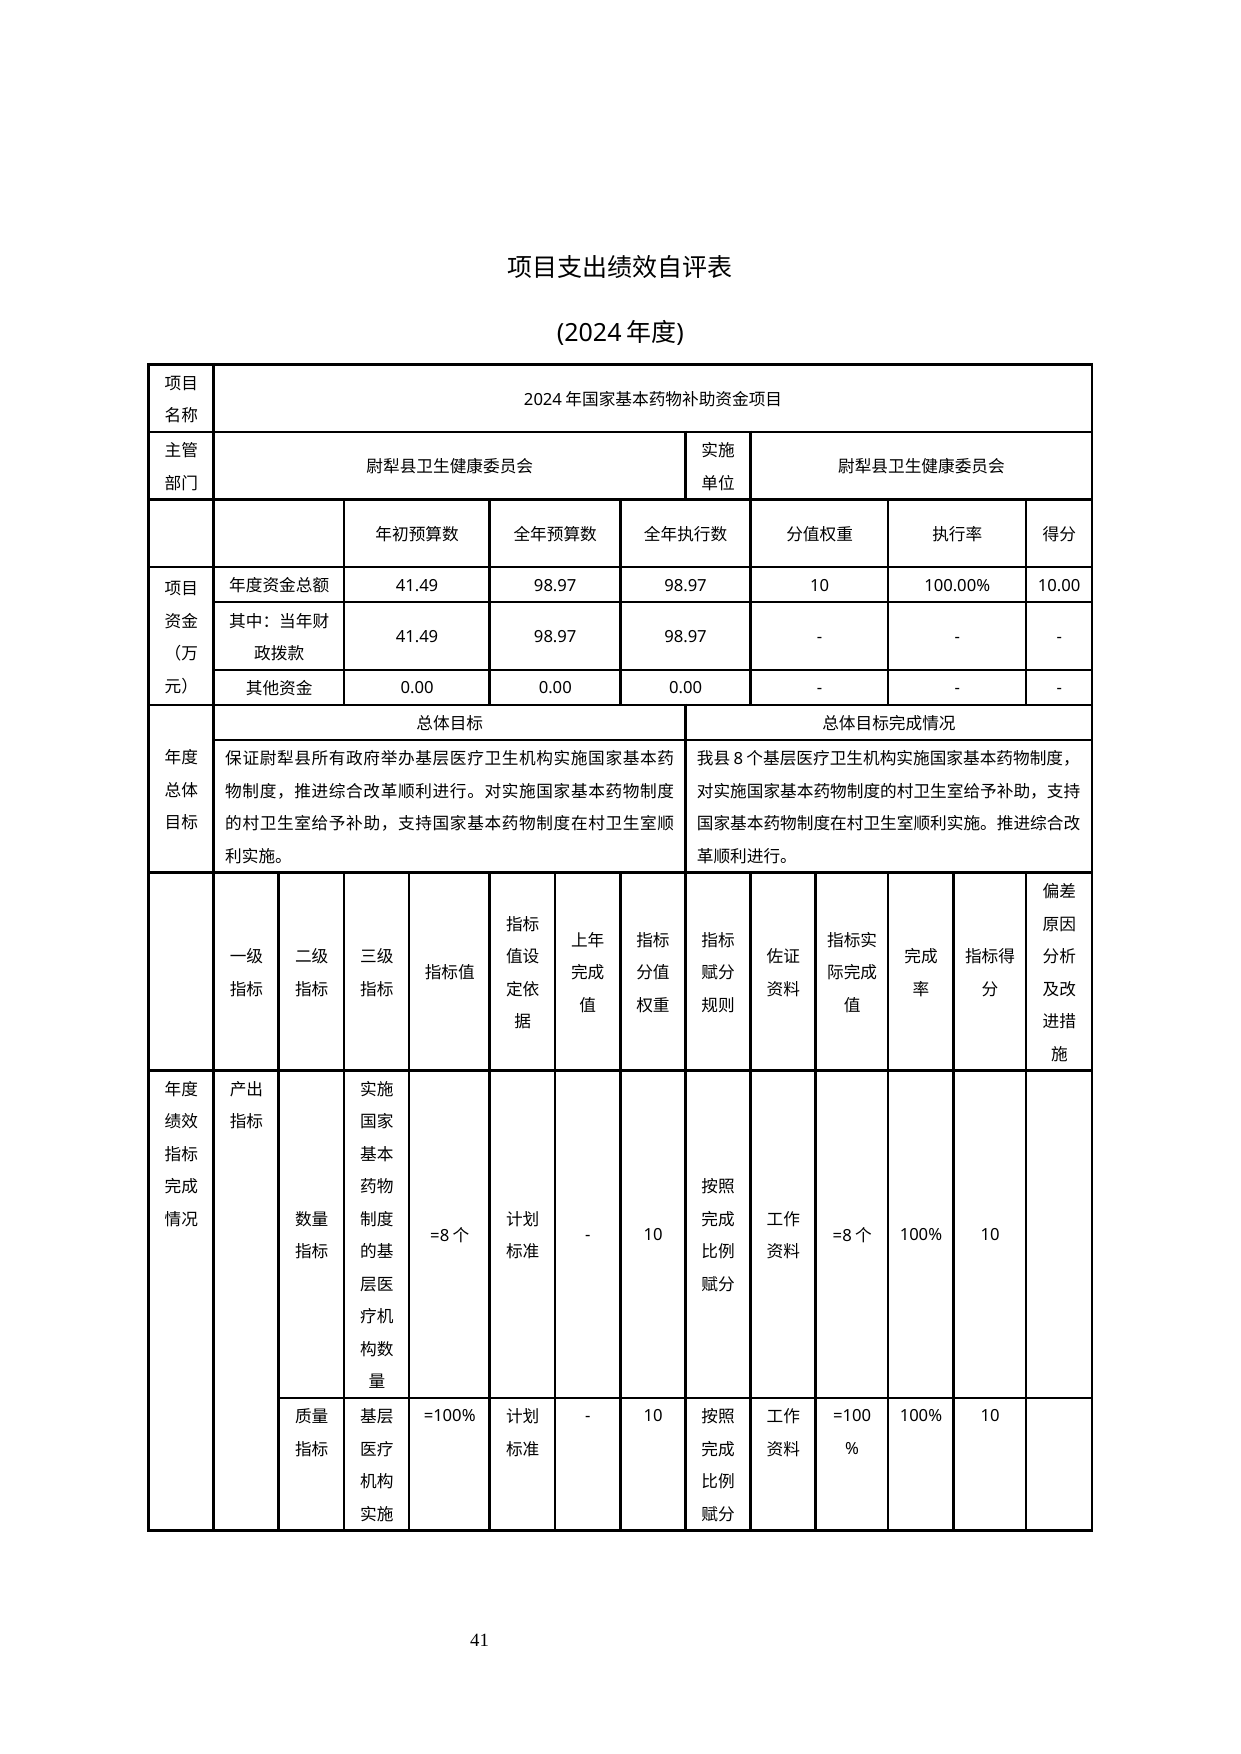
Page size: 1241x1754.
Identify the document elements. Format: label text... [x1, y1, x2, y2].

table_cell 主管部门 [150, 433, 212, 498]
table_cell 实施国家基本药物制度的基层医疗机构数量 [345, 1072, 408, 1396]
table_cell 上年完成值 [556, 874, 619, 1069]
table_cell 其他资金 [215, 671, 343, 703]
table_cell =8个 [410, 1072, 488, 1396]
table_cell 年度总体目标 [150, 706, 212, 871]
table_cell 10 [955, 1072, 1025, 1396]
table_cell 0.00 [622, 671, 749, 703]
table_cell 98.97 [622, 568, 749, 601]
table_cell 10 [622, 1072, 684, 1396]
table_cell 尉犁县卫生健康委员会 [752, 433, 1091, 498]
table_cell 总体目标 [215, 706, 684, 739]
table_cell (2024年度) [148, 298, 1092, 363]
table_cell 数量指标 [280, 1072, 343, 1396]
table_cell 指标得分 [955, 874, 1025, 1069]
table_cell 10 [955, 1399, 1025, 1529]
table_cell 0.00 [491, 671, 619, 703]
table_cell 总体目标完成情况 [687, 706, 1091, 739]
table_cell 保证尉犁县所有政府举办基层医疗卫生机构实施国家基本药物制度，推进综合改革顺利进行。对实施国家基本药物制度的村卫生室给予补助，支持国家基本药物制度在村卫生室顺利实施。 [215, 741, 684, 871]
table_cell - [556, 1399, 619, 1529]
table_cell - [752, 603, 887, 668]
table_cell 年初预算数 [345, 501, 488, 566]
table_cell 10.00 [1027, 568, 1091, 601]
table_cell 其中：当年财政拨款 [215, 603, 343, 668]
table_cell 2024年国家基本药物补助资金项目 [215, 366, 1091, 431]
table_cell - [1027, 671, 1091, 703]
table_cell [215, 501, 343, 566]
table_cell 实施单位 [687, 433, 749, 498]
table_cell 10 [752, 568, 887, 601]
table_cell 一级指标 [215, 874, 277, 1069]
table_cell - [556, 1072, 619, 1396]
table_cell =100% [817, 1399, 887, 1529]
table_cell [1027, 1072, 1091, 1396]
table_cell [150, 874, 212, 1069]
table_cell 98.97 [491, 568, 619, 601]
table_cell 指标实际完成值 [817, 874, 887, 1069]
table_cell - [1027, 603, 1091, 668]
table_cell 项目资金 （万元） [150, 568, 212, 703]
table_cell 指标值 [410, 874, 488, 1069]
table_cell 二级指标 [280, 874, 343, 1069]
table_cell 100% [889, 1399, 952, 1529]
table_cell 计划标准 [491, 1072, 554, 1396]
table_cell 年度资金总额 [215, 568, 343, 601]
table_header 项目支出绩效自评表 [148, 233, 1092, 298]
table_cell 项目名称 [150, 366, 212, 431]
table_cell 工作资料 [752, 1072, 814, 1396]
table_cell 计划标准 [491, 1399, 554, 1529]
table_cell 尉犁县卫生健康委员会 [215, 433, 684, 498]
table_cell 工作资料 [752, 1399, 814, 1529]
table_cell 指标值设定依据 [491, 874, 554, 1069]
table_cell - [889, 671, 1025, 703]
table_cell 年度绩效指标完成情况 [150, 1072, 212, 1529]
table_cell 41.49 [345, 603, 488, 668]
table_cell 10 [622, 1399, 684, 1529]
table_cell - [752, 671, 887, 703]
table_cell [150, 501, 212, 566]
table_cell 98.97 [491, 603, 619, 668]
table_cell 全年预算数 [491, 501, 619, 566]
table_cell 100% [889, 1072, 952, 1396]
table_cell 98.97 [622, 603, 749, 668]
table_cell 0.00 [345, 671, 488, 703]
table_cell 偏差原因分析及改进措施 [1027, 874, 1091, 1069]
table_cell 质量指标 [280, 1399, 343, 1529]
table_cell 执行率 [889, 501, 1025, 566]
table_cell 分值权重 [752, 501, 887, 566]
table_cell 得分 [1027, 501, 1091, 566]
table_cell 产出指标 [215, 1072, 277, 1529]
table_cell 41.49 [345, 568, 488, 601]
table_cell 指标赋分规则 [687, 874, 749, 1069]
table_cell 按照完成比例赋分 [687, 1399, 749, 1529]
table_cell 基层医疗机构实施基本药物制度覆盖率 [345, 1399, 408, 1529]
table_cell 按照完成比例赋分 [687, 1072, 749, 1396]
table_cell 100.00% [889, 568, 1025, 601]
table_cell 佐证资料 [752, 874, 814, 1069]
table_cell =8个 [817, 1072, 887, 1396]
table_cell 三级指标 [345, 874, 408, 1069]
table_cell 全年执行数 [622, 501, 749, 566]
table_cell 完成率 [889, 874, 952, 1069]
table_cell [1027, 1399, 1091, 1529]
table_cell - [889, 603, 1025, 668]
table_cell 我县8个基层医疗卫生机构实施国家基本药物制度，对实施国家基本药物制度的村卫生室给予补助，支持国家基本药物制度在村卫生室顺利实施。推进综合改革顺利进行。 [687, 741, 1091, 871]
table_cell =100% [410, 1399, 488, 1529]
table_cell 指标分值权重 [622, 874, 684, 1069]
